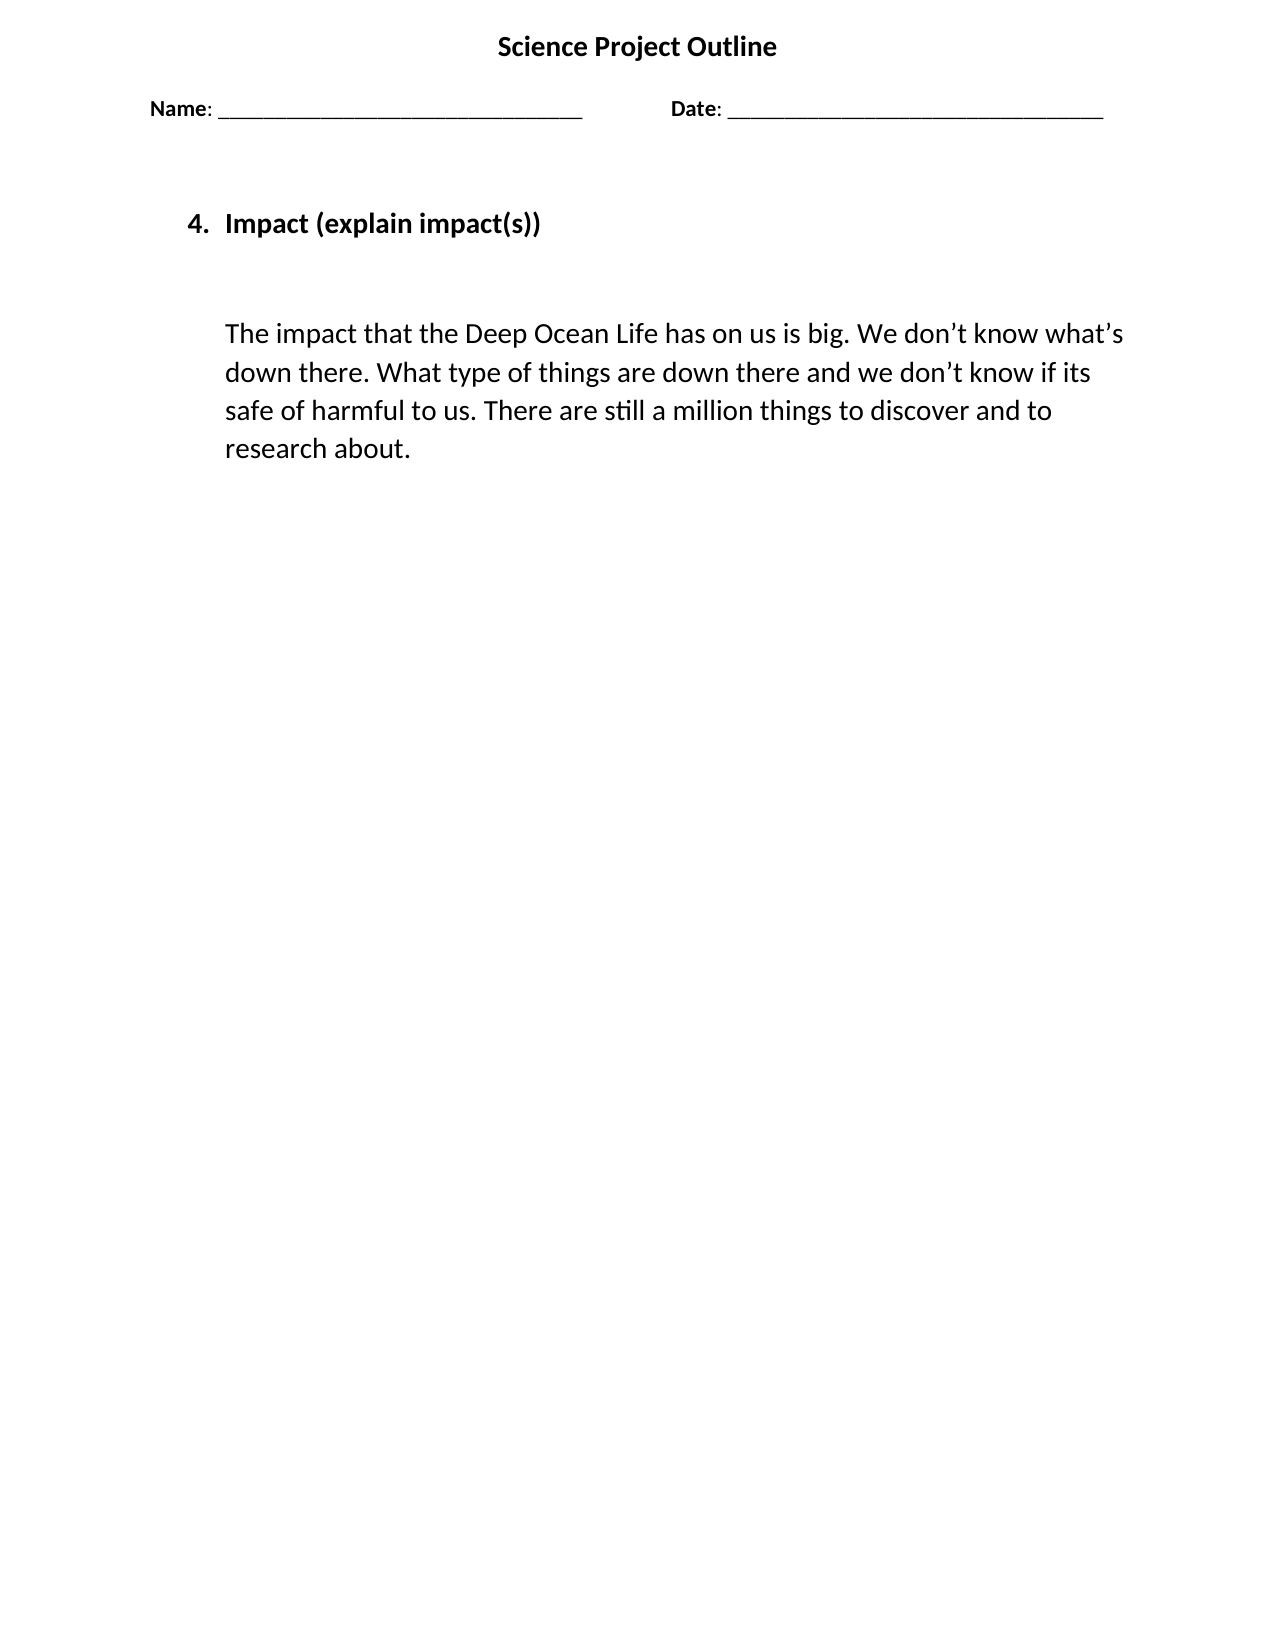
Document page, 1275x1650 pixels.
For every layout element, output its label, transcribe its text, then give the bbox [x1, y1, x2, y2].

text The impact that the Deep Ocean Life has on us is big. We don’t know what’s down there. What type of things are down there and we don’t know if its safe of harmful to us. There are still a million things to discover and to research about. [225, 315, 1125, 466]
list Impact (explain impact(s)) [187, 205, 1125, 241]
